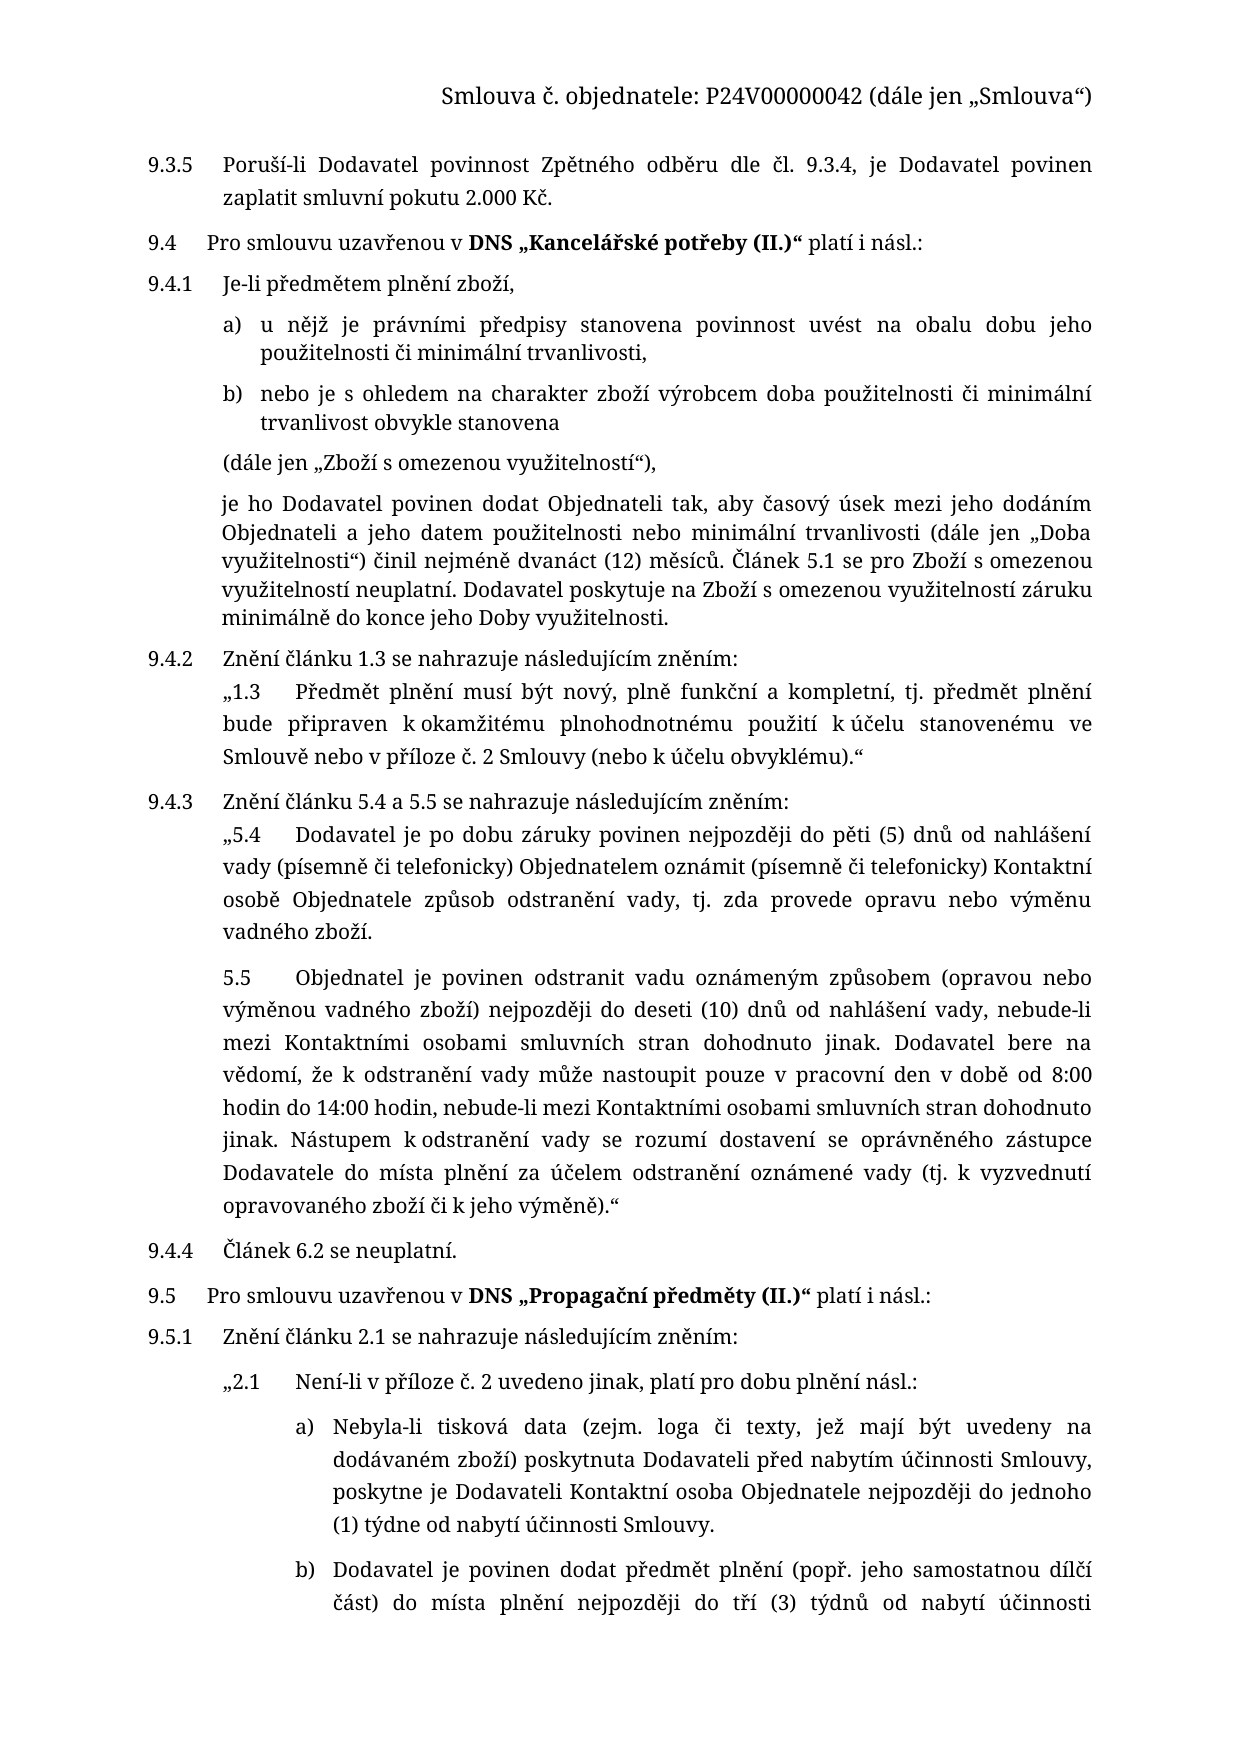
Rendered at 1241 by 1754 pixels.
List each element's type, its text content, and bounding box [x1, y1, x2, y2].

list Je-li předmětem plnění zboží, [148, 269, 1093, 297]
list „1.3 Předmět plnění musí být nový, plně funkční a kompletní, tj. předmět plnění bude připraven k okamžitému plnohodnotnému použití k účelu stanovenému ve Smlouvě nebo v příloze č. 2 Smlouvy (nebo k účelu obvyklému).“ [223, 677, 1093, 770]
list Nebyla-li tisková data (zejm. loga či texty, jež mají být uvedeny na dodávaném zboží) poskytnuta Dodavateli před nabytím účinnosti Smlouvy, poskytne je Dodavateli Kontaktní osoba Objednatele nejpozději do jednoho (1) týdne od nabytí účinnosti Smlouvy. [295, 1412, 1093, 1538]
list Znění článku 5.4 a 5.5 se nahrazuje následujícím zněním: [148, 787, 1093, 816]
text je ho Dodavatel povinen dodat Objednateli tak, aby časový úsek mezi jeho dodáním Objednateli a jeho datem použitelnosti nebo minimální trvanlivosti (dále jen „Doba využitelnosti“) činil nejméně dvanáct (12) měsíců. Článek 5.1 se pro Zboží s omezenou využitelností neuplatní. Dodavatel poskytuje na Zboží s omezenou využitelností záruku minimálně do konce jeho Doby využitelnosti. [221, 489, 1093, 632]
text (dále jen „Zboží s omezenou využitelností“), [223, 448, 1093, 477]
list Poruší-li Dodavatel povinnost Zpětného odběru dle čl. 9.3.4, je Dodavatel povinen zaplatit smluvní pokutu 2.000 Kč. [148, 150, 1093, 211]
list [295, 1555, 1093, 1616]
list Znění článku 1.3 se nahrazuje následujícím zněním: [148, 644, 1093, 673]
list „5.4 Dodavatel je po dobu záruky povinen nejpozději do pěti (5) dnů od nahlášení vady (písemně či telefonicky) Objednatelem oznámit (písemně či telefonicky) Kontaktní osobě Objednatele způsob odstranění vady, tj. zda provede opravu nebo výměnu vadného zboží. [223, 820, 1093, 946]
list u nějž je právními předpisy stanovena povinnost uvést na obalu dobu jeho použitelnosti či minimální trvanlivosti, [223, 310, 1093, 367]
list Znění článku 2.1 se nahrazuje následujícím zněním: [148, 1322, 1093, 1350]
list 5.5 Objednatel je povinen odstranit vadu oznámeným způsobem (opravou nebo výměnou vadného zboží) nejpozději do deseti (10) dnů od nahlášení vady, nebude-li mezi Kontaktními osobami smluvních stran dohodnuto jinak. Dodavatel bere na vědomí, že k odstranění vady může nastoupit pouze v pracovní den v době od 8:00 hodin do 14:00 hodin, nebude-li mezi Kontaktními osobami smluvních stran dohodnuto jinak. Nástupem k odstranění vady se rozumí dostavení se oprávněného zástupce Dodavatele do místa plnění za účelem odstranění oznámené vady (tj. k vyzvednutí opravovaného zboží či k jeho výměně).“ [223, 963, 1093, 1219]
list Pro smlouvu uzavřenou v DNS „Propagační předměty (II.)“ platí i násl.: [148, 1281, 1093, 1309]
list Pro smlouvu uzavřenou v DNS „Kancelářské potřeby (II.)“ platí i násl.: [148, 228, 1093, 256]
list Článek 6.2 se neuplatní. [148, 1236, 1093, 1264]
list „2.1 Není-li v příloze č. 2 uvedeno jinak, platí pro dobu plnění násl.: [223, 1367, 1093, 1396]
list nebo je s ohledem na charakter zboží výrobcem doba použitelnosti či minimální trvanlivost obvykle stanovena [223, 379, 1093, 436]
